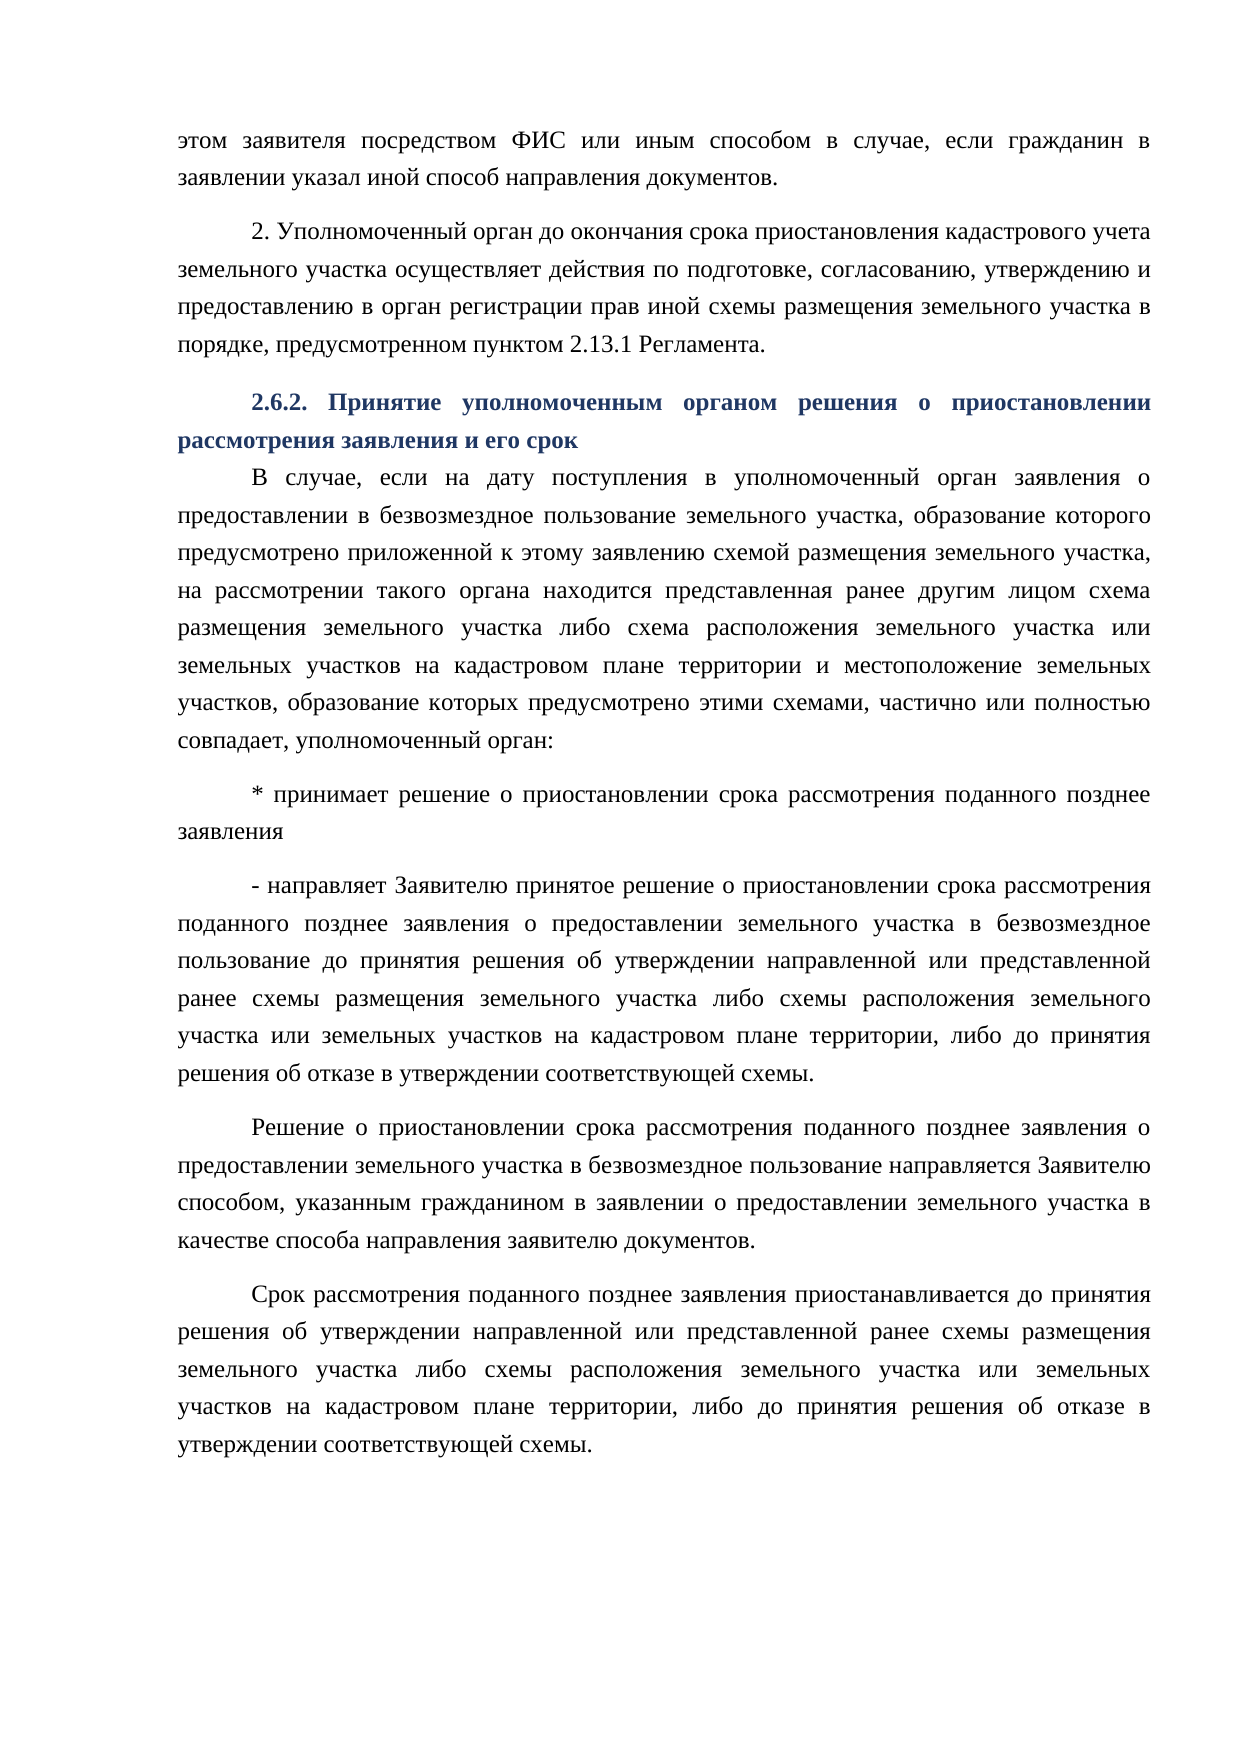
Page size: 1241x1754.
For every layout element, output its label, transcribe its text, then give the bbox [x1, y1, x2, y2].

text * принимает решение о приостановлении срока рассмотрения поданного позднее заявления [177, 772, 1152, 847]
subtitle 2.6.2. Принятие уполномоченным органом решения о приостановлении рассмотрения заявления и его срок [177, 381, 1152, 456]
text - направляет Заявителю принятое решение о приостановлении срока рассмотрения поданного позднее заявления о предоставлении земельного участка в безвозмездное пользование до принятия решения об утверждении направленной или представленной ранее схемы размещения земельного участка либо схемы расположения земельного участка или земельных участков на кадастровом плане территории, либо до принятия решения об отказе в утверждении соответствующей схемы. [177, 864, 1152, 1089]
text Срок рассмотрения поданного позднее заявления приостанавливается до принятия решения об утверждении направленной или представленной ранее схемы размещения земельного участка либо схемы расположения земельного участка или земельных участков на кадастровом плане территории, либо до принятия решения об отказе в утверждении соответствующей схемы. [177, 1272, 1152, 1460]
text Решение о приостановлении срока рассмотрения поданного позднее заявления о предоставлении земельного участка в безвозмездное пользование направляется Заявителю способом, указанным гражданином в заявлении о предоставлении земельного участка в качестве способа направления заявителю документов. [177, 1106, 1152, 1256]
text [177, 118, 1152, 193]
text 2. Уполномоченный орган до окончания срока приостановления кадастрового учета земельного участка осуществляет действия по подготовке, согласованию, утверждению и предоставлению в орган регистрации прав иной схемы размещения земельного участка в порядке, предусмотренном пунктом 2.13.1 Регламента. [177, 210, 1152, 360]
text В случае, если на дату поступления в уполномоченный орган заявления о предоставлении в безвозмездное пользование земельного участка, образование которого предусмотрено приложенной к этому заявлению схемой размещения земельного участка, на рассмотрении такого органа находится представленная ранее другим лицом схема размещения земельного участка либо схема расположения земельного участка или земельных участков на кадастровом плане территории и местоположение земельных участков, образование которых предусмотрено этими схемами, частично или полностью совпадает, уполномоченный орган: [177, 456, 1152, 756]
